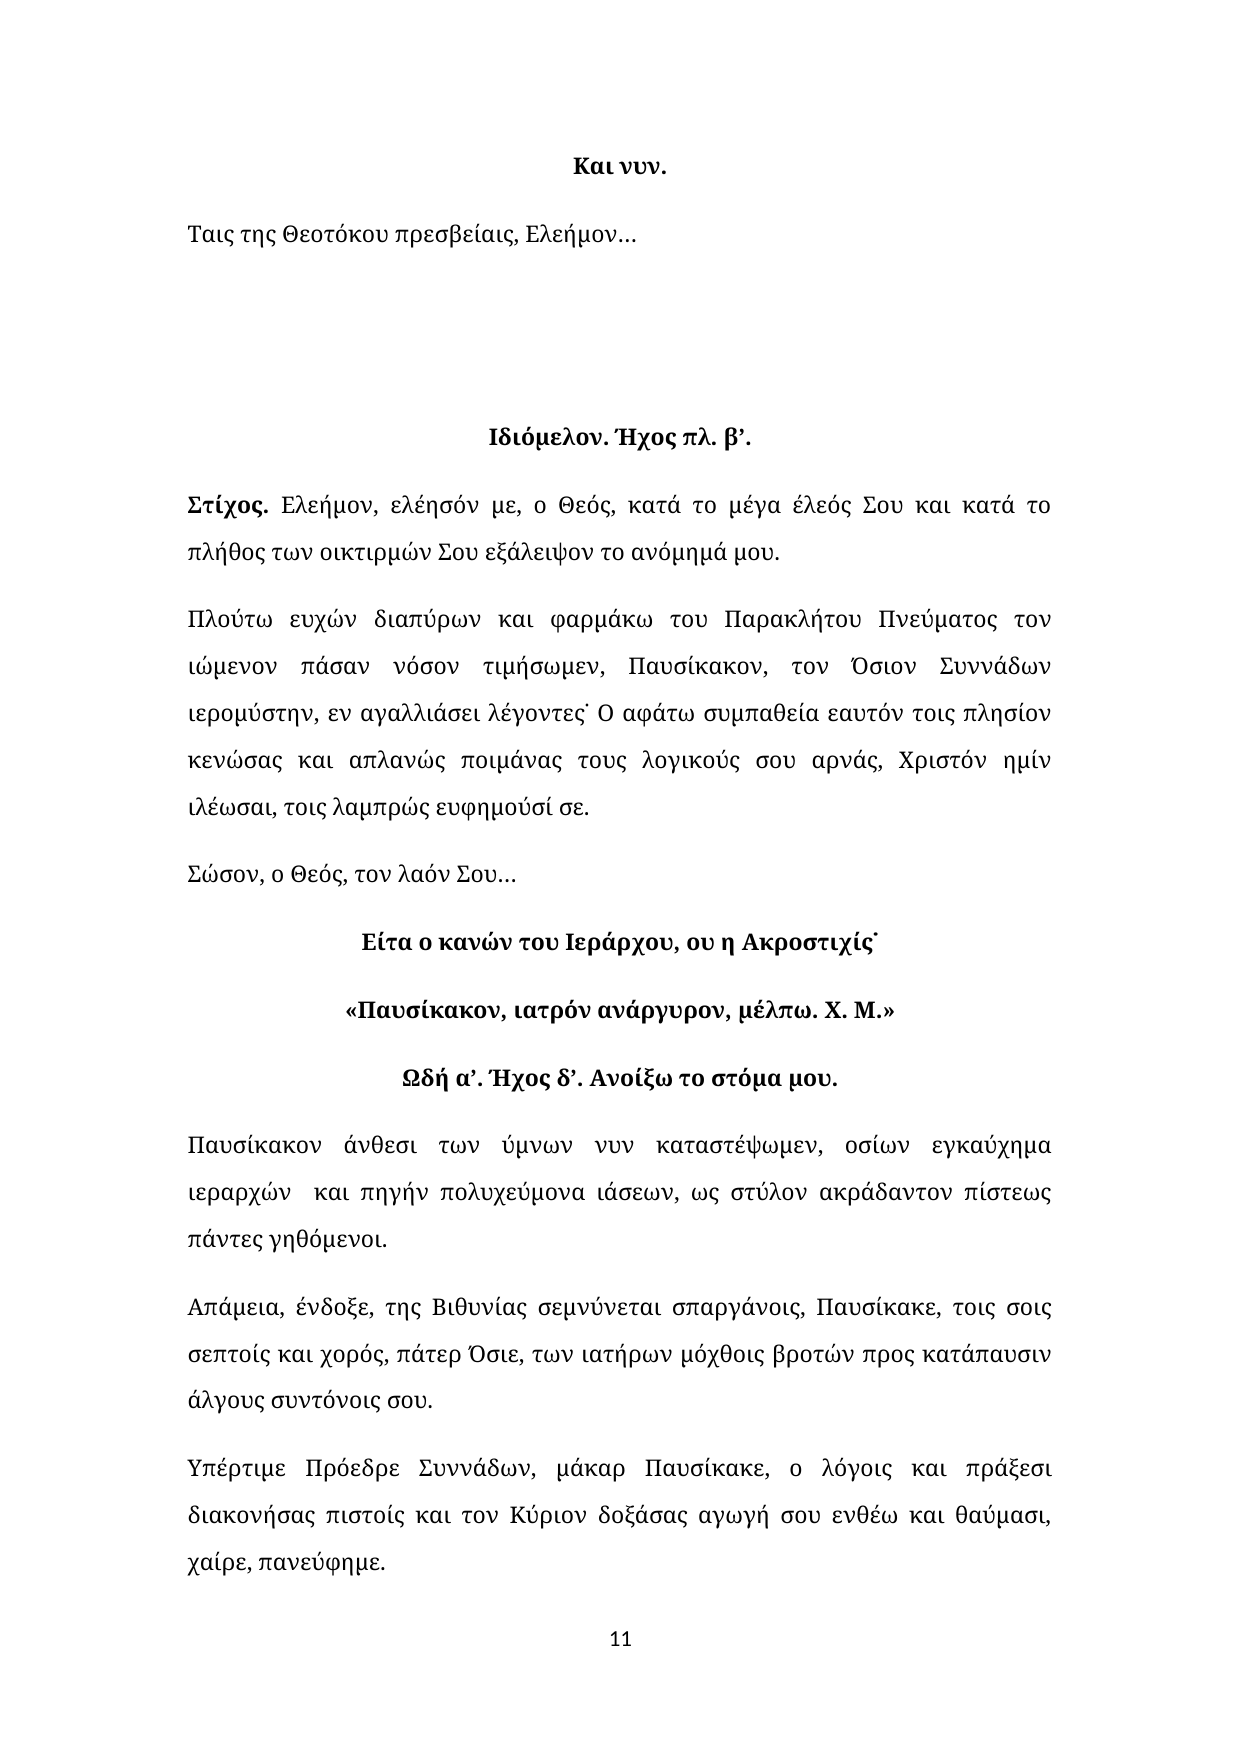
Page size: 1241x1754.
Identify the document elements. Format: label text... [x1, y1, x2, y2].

text Υπέρτιμε Πρόεδρε Συννάδων, μάκαρ Παυσίκακε, ο λόγοις και πράξεσι διακονήσας πιστοίς και τον Κύριον δοξάσας αγωγή σου ενθέω και θαύμασι, χαίρε, πανεύφημε. [187, 1452, 1053, 1577]
text Είτα ο κανών του Ιεράρχου, ου η Ακροστιχίς˙ [187, 926, 1053, 957]
text Πλούτω ευχών διαπύρων και φαρμάκω του Παρακλήτου Πνεύματος τον ιώμενον πάσαν νόσον τιμήσωμεν, Παυσίκακον, τον Όσιον Συννάδων ιερομύστην, εν αγαλλιάσει λέγοντες˙ Ο αφάτω συμπαθεία εαυτόν τοις πλησίον κενώσας και απλανώς ποιμάνας τους λογικούς σου αρνάς, Χριστόν ημίν ιλέωσαι, τοις λαμπρώς ευφημούσί σε. [187, 603, 1053, 822]
text Σώσον, ο Θεός, τον λαόν Σου… [187, 858, 1053, 889]
text Στίχος. Ελεήμον, ελέησόν με, ο Θεός, κατά το μέγα έλεός Σου και κατά το πλήθος των οικτιρμών Σου εξάλειψον το ανόμημά μου. [187, 488, 1053, 567]
text Ωδή α’. Ήχος δ’. Ανοίξω το στόμα μου. [187, 1061, 1053, 1093]
text Παυσίκακον άνθεσι των ύμνων νυν καταστέψωμεν, οσίων εγκαύχημα ιεραρχών και πηγήν πολυχεύμονα ιάσεων, ως στύλον ακράδαντον πίστεως πάντες γηθόμενοι. [187, 1129, 1053, 1254]
text «Παυσίκακον, ιατρόν ανάργυρον, μέλπω. Χ. Μ.» [187, 994, 1053, 1025]
text Και νυν. [187, 150, 1053, 181]
text Ταις της Θεοτόκου πρεσβείαις, Ελεήμον… [187, 218, 1053, 249]
text Απάμεια, ένδοξε, της Βιθυνίας σεμνύνεται σπαργάνοις, Παυσίκακε, τοις σοις σεπτοίς και χορός, πάτερ Όσιε, των ιατήρων μόχθοις βροτών προς κατάπαυσιν άλγους συντόνοις σου. [187, 1291, 1053, 1416]
text Ιδιόμελον. Ήχος πλ. β’. [187, 421, 1053, 452]
